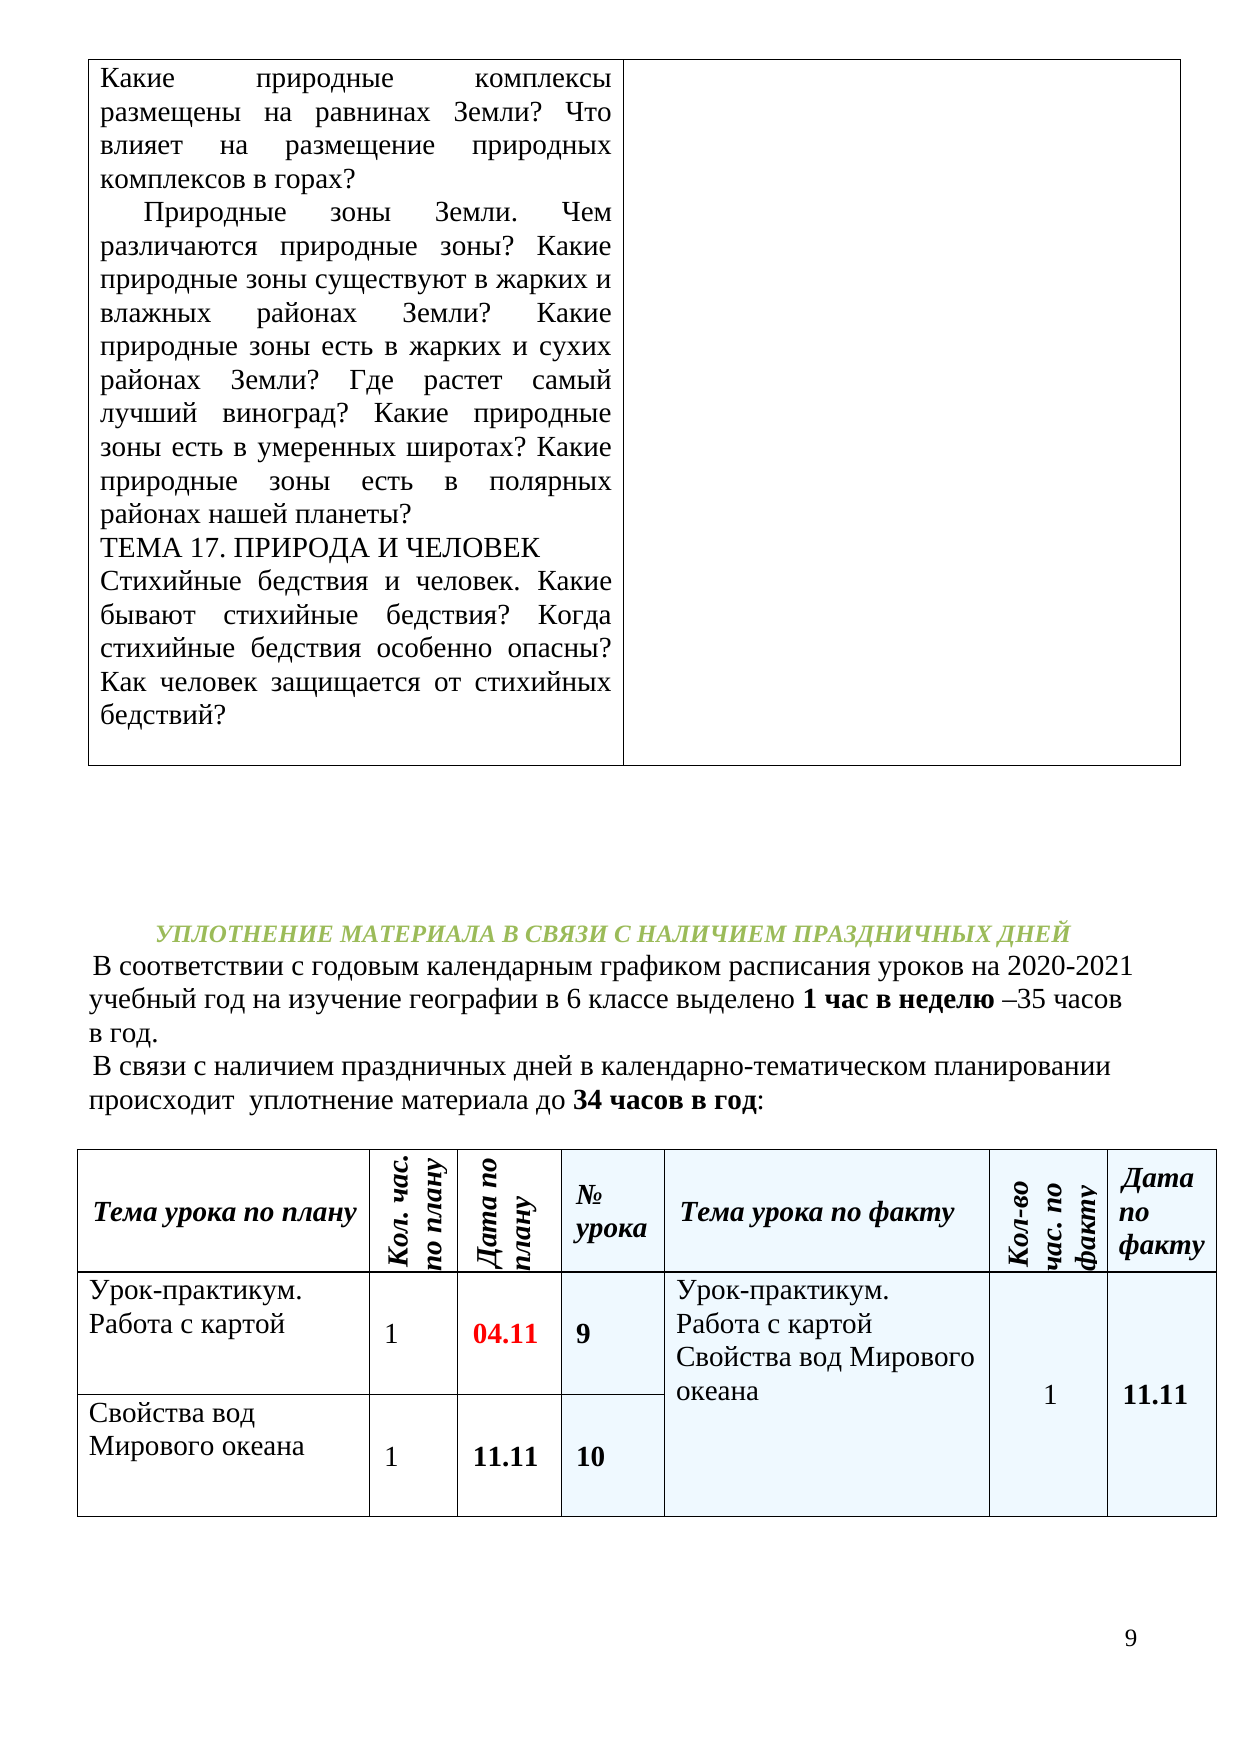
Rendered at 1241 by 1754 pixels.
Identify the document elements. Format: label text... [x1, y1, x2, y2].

text В соответствии с годовым календарным графиком расписания уроков на 2020-2021 учебный год на изучение географии в 6 классе выделено 1 час в неделю –35 часов в год. [89, 948, 1137, 1048]
text В связи с наличием праздничных дней в календарно-тематическом планировании происходит уплотнение материала до 34 часов в год: [89, 1048, 1137, 1115]
text УПЛОТНЕНИЕ МАТЕРИАЛА В СВЯЗИ С НАЛИЧИЕМ ПРАЗДНИЧНЫХ ДНЕЙ [89, 919, 1137, 948]
table_cell 1 [990, 1273, 1107, 1516]
table_cell Свойства вод Мирового океана [78, 1395, 369, 1516]
table_cell 11.11 [458, 1395, 561, 1516]
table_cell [624, 60, 1180, 764]
table_cell 11.11 [1108, 1273, 1216, 1516]
table_cell 04.11 [458, 1273, 561, 1394]
table_header Кол-во час. по факту [990, 1150, 1107, 1271]
table_header Кол. час. по плану [370, 1150, 457, 1271]
table_cell 1 [370, 1395, 457, 1516]
table_header Дата по плану [458, 1150, 561, 1271]
table_cell Урок-практикум. Работа с картой Свойства вод Мирового океана [665, 1273, 989, 1516]
table_cell 9 [562, 1273, 664, 1394]
table_header Тема урока по плану [78, 1150, 369, 1271]
table_header № урока [562, 1150, 664, 1271]
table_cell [89, 60, 623, 764]
table_cell 1 [370, 1273, 457, 1394]
table_cell 10 [562, 1395, 664, 1516]
table_header Тема урока по факту [665, 1150, 989, 1271]
table_cell Урок-практикум. Работа с картой [78, 1273, 369, 1394]
table_header Дата по факту [1108, 1150, 1216, 1271]
